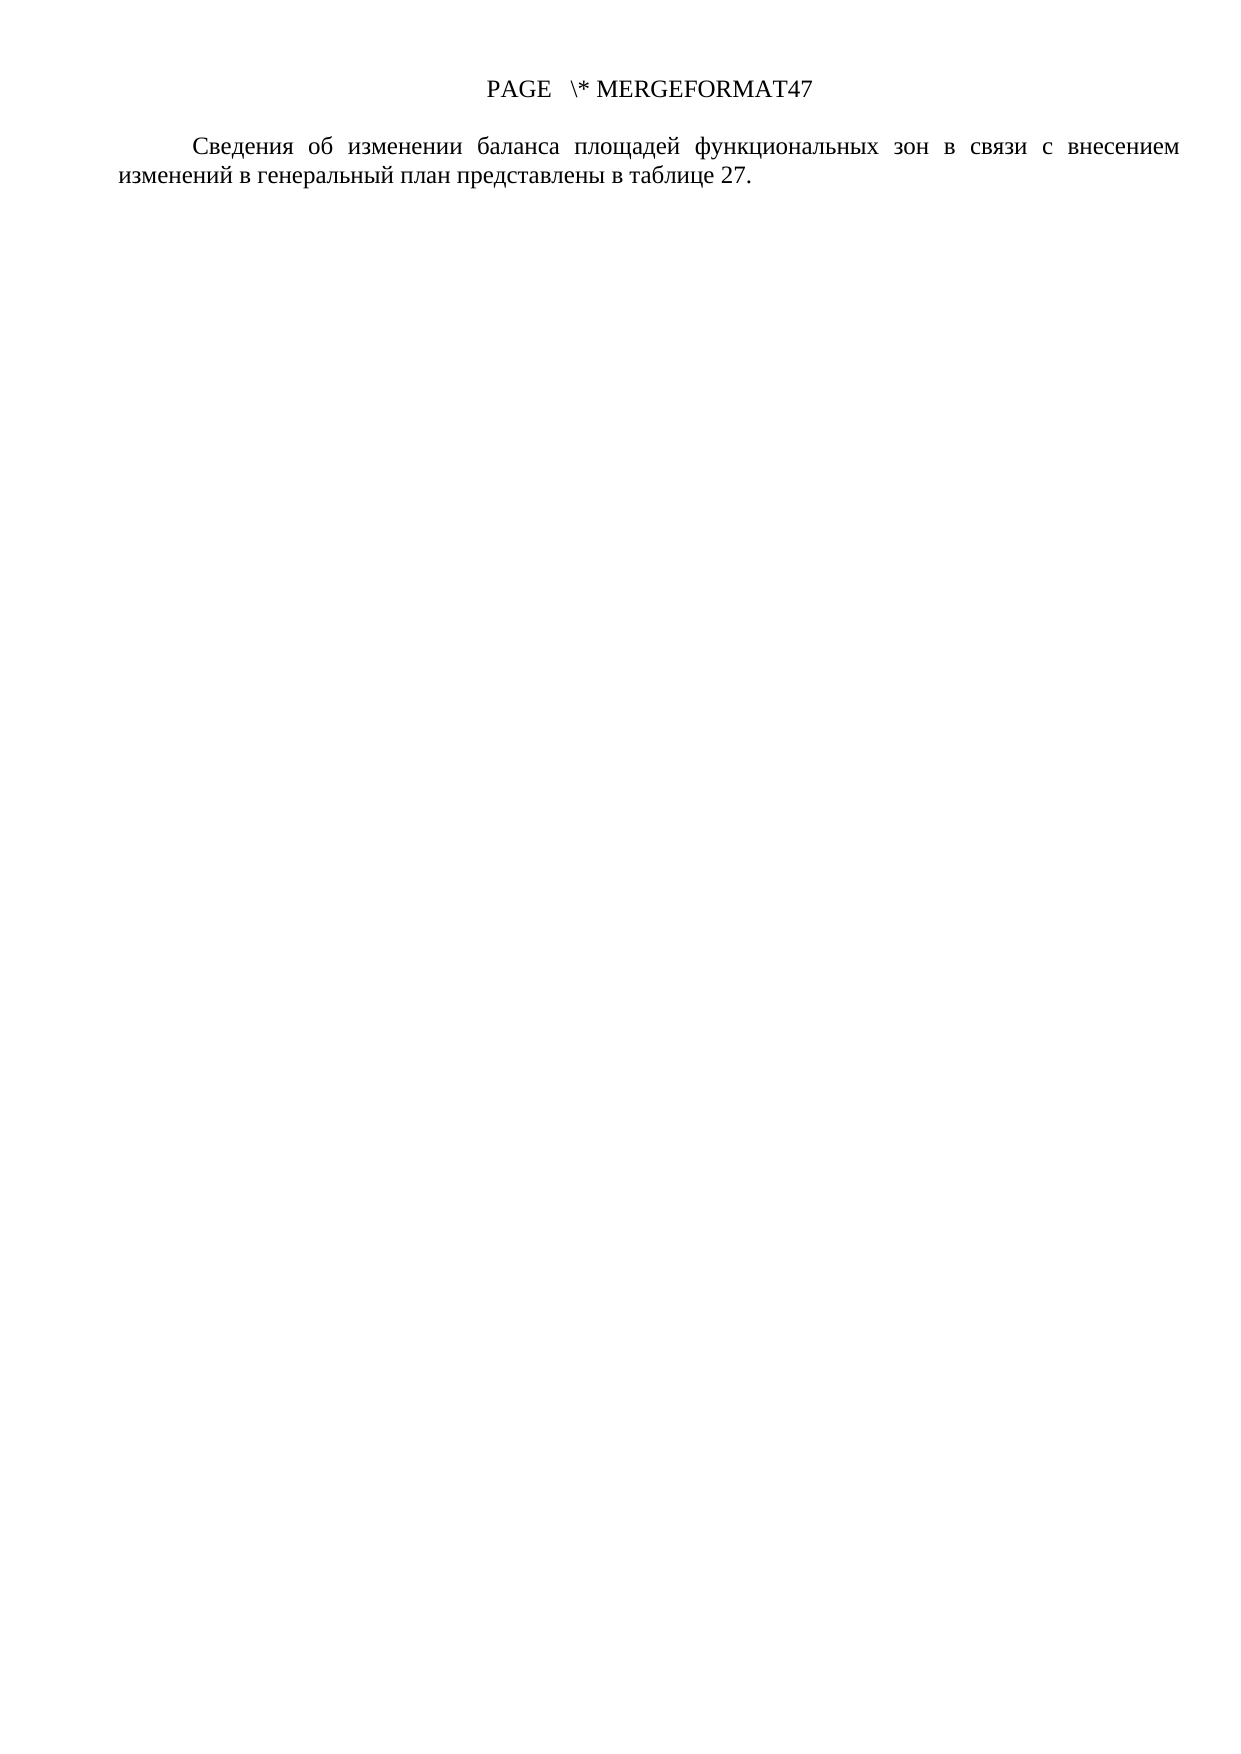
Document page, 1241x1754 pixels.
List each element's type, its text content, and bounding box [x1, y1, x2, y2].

text Сведения об изменении баланса площадей функциональных зон в связи с внесением изменений в генеральный план представлены в таблице 27. [118, 131, 1181, 189]
